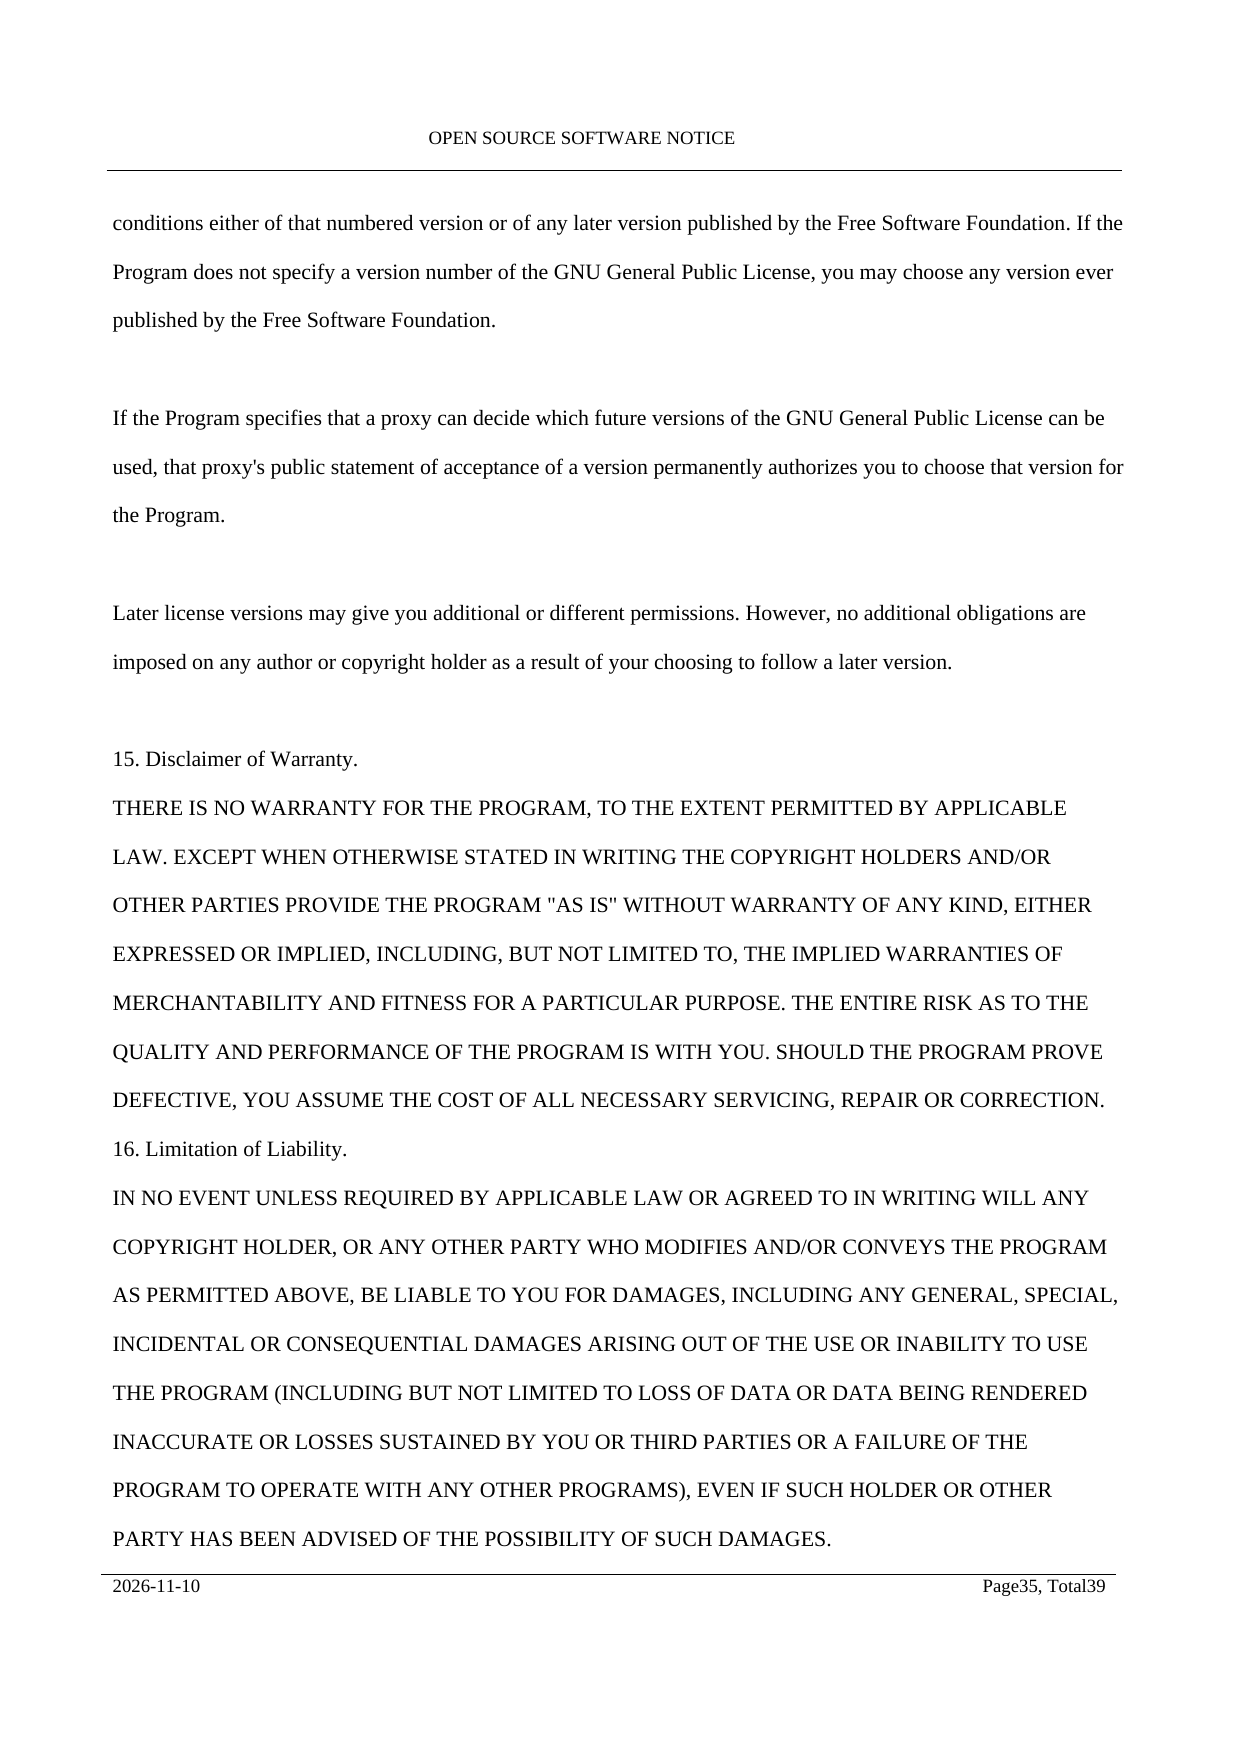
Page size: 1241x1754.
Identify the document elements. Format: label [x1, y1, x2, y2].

text [112, 206, 1128, 1555]
